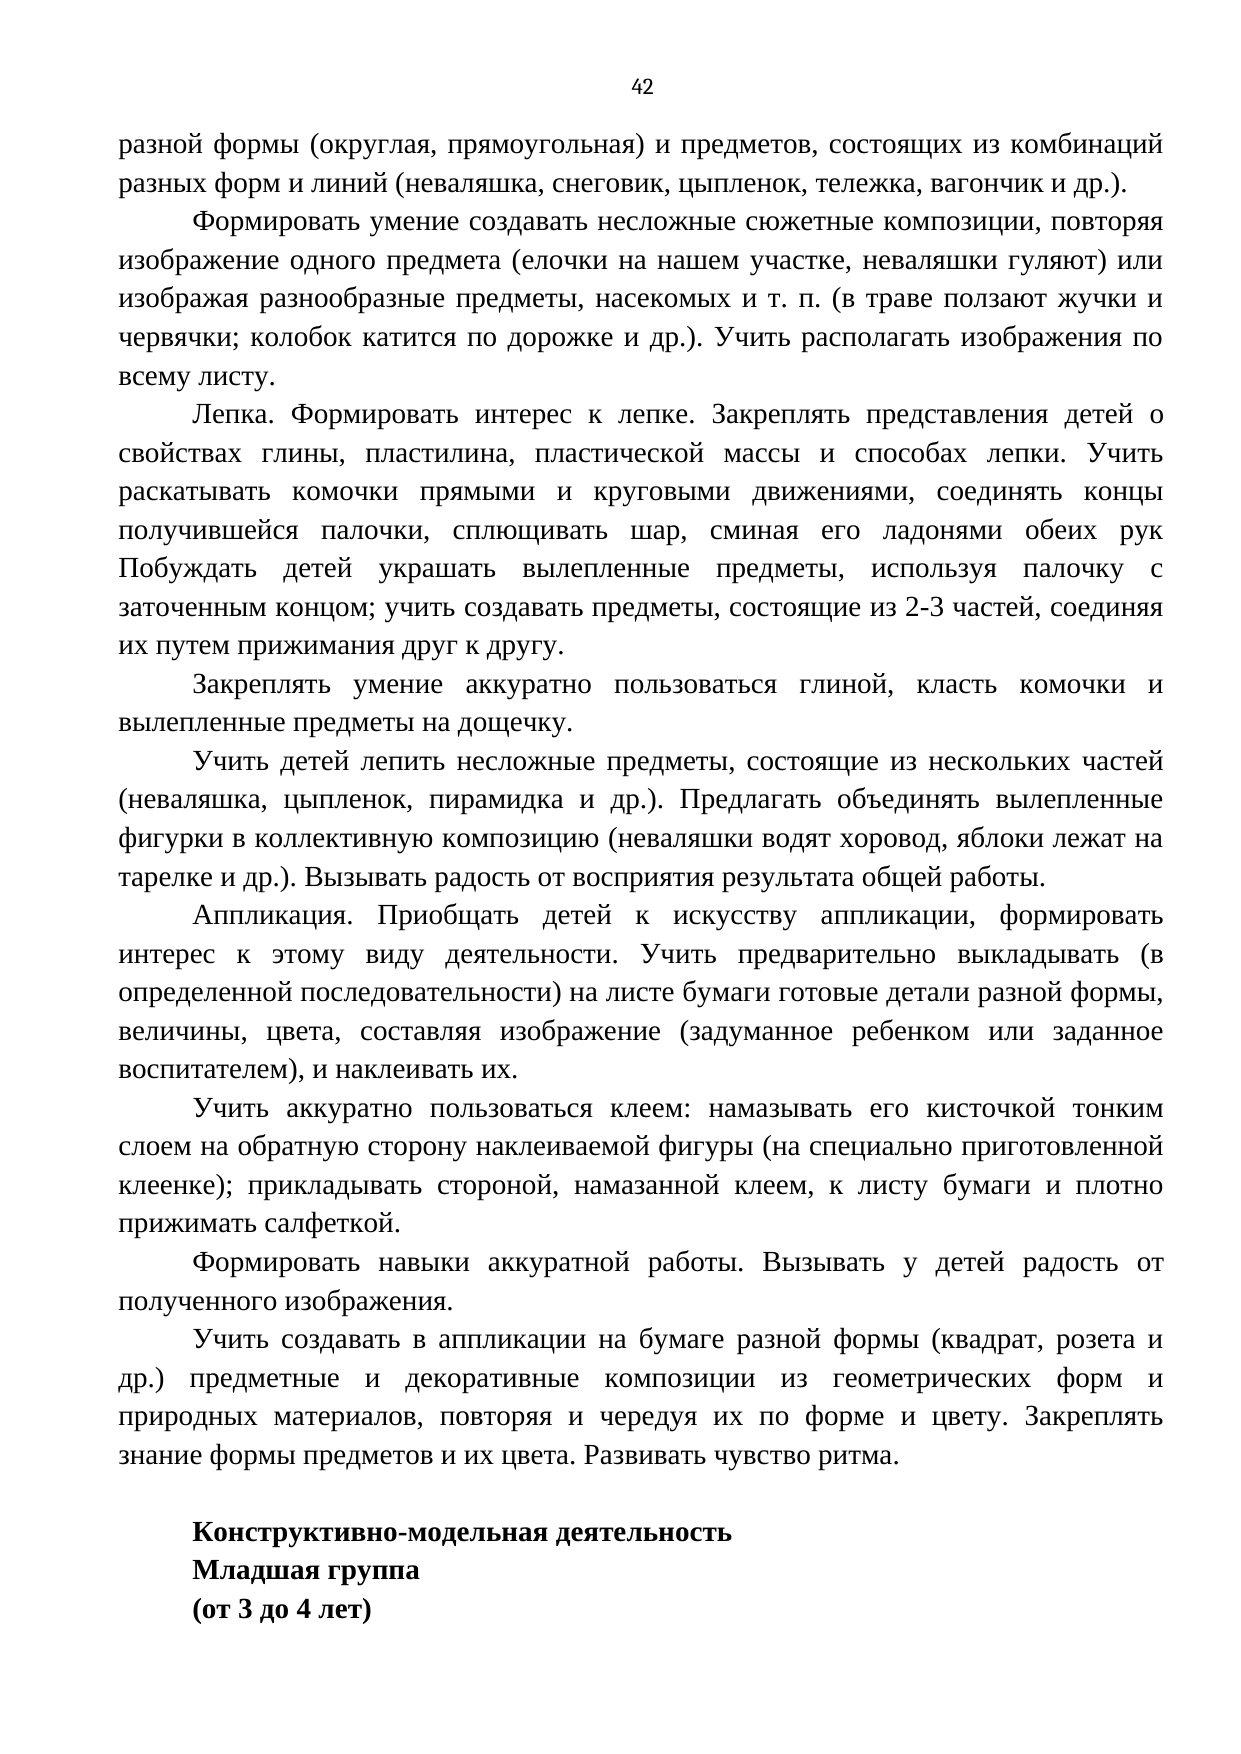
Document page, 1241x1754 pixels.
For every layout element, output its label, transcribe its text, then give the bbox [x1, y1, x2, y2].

text Учить детей лепить несложные предметы, состоящие из нескольких частей (неваляшка, цыпленок, пирамидка и др.). Предлагать объединять вылепленные фигурки в коллективную композицию (неваляшки водят хоровод, яблоки лежат на тарелке и др.). Вызывать радость от восприятия результата общей работы. [118, 743, 1164, 892]
text Закреплять умение аккуратно пользоваться глиной, класть комочки и вылепленные предметы на дощечку. [118, 666, 1164, 738]
text Младшая группа [118, 1552, 1167, 1586]
text Учить аккуратно пользоваться клеем: намазывать его кисточкой тонким слоем на обратную сторону наклеиваемой фигуры (на специально приготовленной клеенке); прикладывать стороной, намазанной клеем, к листу бумаги и плотно прижимать салфеткой. [118, 1090, 1164, 1239]
text Формировать умение создавать несложные сюжетные композиции, повторяя изображение одного предмета (елочки на нашем участке, неваляшки гуляют) или изображая разнообразные предметы, насекомых и т. п. (в траве ползают жучки и червячки; колобок катится по дорожке и др.). Учить располагать изображения по всему листу. [118, 203, 1164, 391]
text Конструктивно-модельная деятельность [118, 1514, 1167, 1547]
text Формировать навыки аккуратной работы. Вызывать у детей радость от полученного изображения. [118, 1244, 1164, 1316]
text Учить создавать в аппликации на бумаге разной формы (квадрат, розета и др.) предметные и декоративные композиции из геометрических форм и природных материалов, повторяя и чередуя их по форме и цвету. Закреплять знание формы предметов и их цвета. Развивать чувство ритма. [118, 1321, 1164, 1470]
text Аппликация. Приобщать детей к искусству аппликации, формировать интерес к этому виду деятельности. Учить предварительно выкладывать (в определенной последовательности) на листе бумаги готовые детали разной формы, величины, цвета, составляя изображение (задуманное ребенком или заданное воспитателем), и наклеивать их. [118, 897, 1164, 1085]
text Лепка. Формировать интерес к лепке. Закреплять представления детей о свойствах глины, пластилина, пластической массы и способах лепки. Учить раскатывать комочки прямыми и круговыми движениями, соединять концы получившейся палочки, сплющивать шар, сминая его ладонями обеих рук Побуждать детей украшать вылепленные предметы, используя палочку с заточенным концом; учить создавать предметы, состоящие из 2-3 частей, соединяя их путем прижимания друг к другу. [118, 396, 1164, 661]
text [118, 126, 1164, 198]
text (от 3 до 4 лет) [118, 1591, 1167, 1624]
